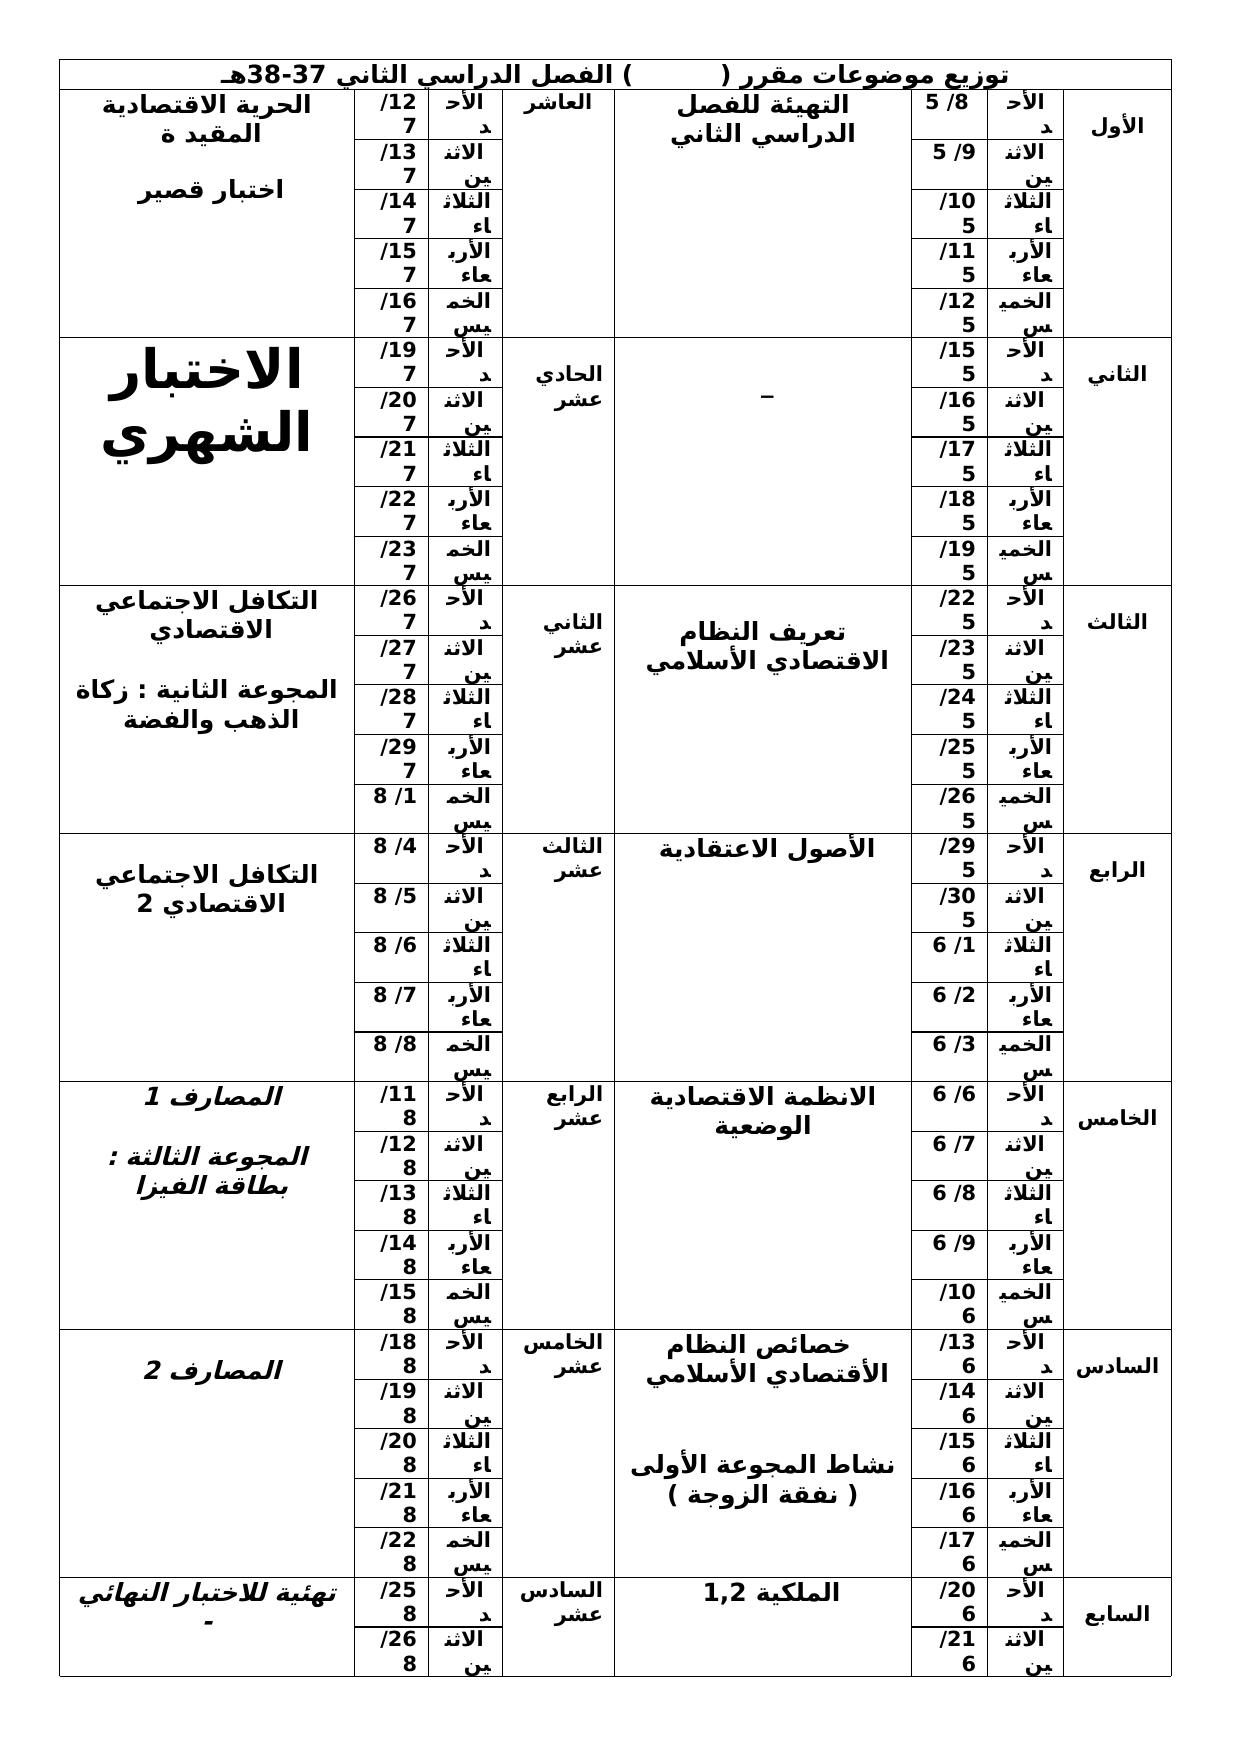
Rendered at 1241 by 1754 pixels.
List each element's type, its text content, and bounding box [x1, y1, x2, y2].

table_cell خصائص النظام الأقتصادي الأسلامي نشاط المجوعة الأولى ( نفقة الزوجة ) [615, 1330, 911, 1577]
table_cell 20/ 7 [355, 388, 428, 436]
table_cell الأربعاء [988, 239, 1063, 288]
table_cell 15/ 5 [912, 338, 987, 387]
table_cell الاثنين [429, 140, 502, 188]
table_cell الاثنين [988, 1380, 1063, 1428]
table_cell الاثنين [429, 1628, 502, 1676]
table_cell 23/ 7 [355, 537, 428, 585]
table_cell الأربعاء [988, 487, 1063, 536]
table_cell الثلاثاء [988, 438, 1063, 486]
table_cell 17/ 5 [912, 438, 987, 486]
table_cell الأحد [988, 1578, 1063, 1626]
table_cell الثلاثاء [429, 933, 502, 982]
table_cell 29/ 5 [912, 834, 987, 883]
table_cell الأربعاء [988, 1479, 1063, 1527]
table_cell الرابع عشر [503, 1082, 614, 1329]
table_cell الاثنين [429, 388, 502, 436]
table_cell الأول [1064, 90, 1171, 337]
table_cell 4/ 8 [355, 834, 428, 883]
table_cell 10/ 6 [912, 1280, 987, 1329]
table_cell 18/ 8 [355, 1330, 428, 1378]
table_cell الثلاثاء [429, 1181, 502, 1230]
table_cell 30/ 5 [912, 884, 987, 932]
table_cell 5/ 8 [355, 884, 428, 932]
table_cell 13/ 7 [355, 140, 428, 188]
table_cell الأصول الاعتقادية [615, 834, 911, 1081]
table_cell 15/ 8 [355, 1280, 428, 1329]
table_cell الاثنين [429, 884, 502, 932]
table_cell 19/ 7 [355, 338, 428, 387]
table_cell الاثنين [429, 636, 502, 684]
table_cell 23/ 5 [912, 636, 987, 684]
table_cell الثلاثاء [429, 1429, 502, 1478]
table_cell 20/ 6 [912, 1578, 987, 1626]
table_cell الخميس [429, 537, 502, 585]
table_cell الخميس [988, 1528, 1063, 1577]
table_cell 7/ 6 [912, 1132, 987, 1180]
table_cell الأربعاء [429, 735, 502, 783]
table_cell 9/ 6 [912, 1231, 987, 1279]
table_cell الحادي عشر [503, 338, 614, 585]
table_cell الاثنين [429, 1380, 502, 1428]
table_cell 16/ 5 [912, 388, 987, 436]
table_cell الثاني عشر [503, 586, 614, 833]
table_cell الأربعاء [988, 983, 1063, 1031]
table_cell المصارف 2 [60, 1330, 354, 1577]
table_cell الأحد [429, 1082, 502, 1131]
table_cell 11/ 5 [912, 239, 987, 288]
table_cell 12/ 8 [355, 1132, 428, 1180]
table_cell 9/ 5 [912, 140, 987, 188]
table_cell الخميس [988, 1033, 1063, 1081]
table_cell 2/ 6 [912, 983, 987, 1031]
table_cell 21/ 6 [912, 1628, 987, 1676]
table_cell الأحد [429, 1330, 502, 1378]
table_cell السادس [1064, 1330, 1171, 1577]
table_cell الأربعاء [429, 983, 502, 1031]
table_cell 14/ 6 [912, 1380, 987, 1428]
table_cell 14/ 8 [355, 1231, 428, 1279]
table_cell التهيئة للفصل الدراسي الثاني [615, 90, 911, 337]
table_cell الخميس [429, 1280, 502, 1329]
table_cell 12/ 7 [355, 90, 428, 139]
table_cell السادس عشر [503, 1578, 614, 1676]
table_cell الثلاثاء [988, 1181, 1063, 1230]
table_cell 13/ 6 [912, 1330, 987, 1378]
table_cell الثاني [1064, 338, 1171, 585]
table_cell 20/ 8 [355, 1429, 428, 1478]
table_cell الأحد [429, 586, 502, 635]
table_cell المصارف 1 المجوعة الثالثة : بطاقة الفيزا [60, 1082, 354, 1329]
table_cell الأحد [429, 834, 502, 883]
table_cell 21/ 8 [355, 1479, 428, 1527]
table_cell الأربعاء [429, 1231, 502, 1279]
table_cell 12/ 5 [912, 289, 987, 337]
table_cell 8/ 6 [912, 1181, 987, 1230]
table_cell 26/ 7 [355, 586, 428, 635]
table_cell 22/ 5 [912, 586, 987, 635]
table_cell 6/ 6 [912, 1082, 987, 1131]
table_cell تعريف النظام الاقتصادي الأسلامي [615, 586, 911, 833]
table_cell الأحد [988, 586, 1063, 635]
table_cell تهئية للاختبار النهائي - [60, 1578, 354, 1676]
table_cell 24/ 5 [912, 685, 987, 734]
table_cell 1/ 6 [912, 933, 987, 982]
table_cell السابع [1064, 1578, 1171, 1676]
table_cell الخميس [429, 785, 502, 833]
table_cell 16/ 6 [912, 1479, 987, 1527]
table_cell الأحد [429, 90, 502, 139]
table_cell الاثنين [429, 1132, 502, 1180]
table_cell الاثنين [988, 1628, 1063, 1676]
table_cell الخميس [988, 785, 1063, 833]
table_cell الأحد [988, 1330, 1063, 1378]
table_cell 22/ 8 [355, 1528, 428, 1577]
table_cell 26/ 8 [355, 1628, 428, 1676]
table_cell الاختبار الشهري [60, 338, 354, 585]
table_header توزيع موضوعات مقرر ( ) الفصل الدراسي الثاني 37-38هـ [60, 60, 1171, 89]
table_cell 15/ 6 [912, 1429, 987, 1478]
table_cell الخميس [429, 289, 502, 337]
table_cell 26/ 5 [912, 785, 987, 833]
table_cell الخامس عشر [503, 1330, 614, 1577]
table_cell الأحد [988, 90, 1063, 139]
table_cell التكافل الاجتماعي الاقتصادي 2 [60, 834, 354, 1081]
table_cell الثلاثاء [429, 685, 502, 734]
table_cell الأحد [988, 834, 1063, 883]
table_cell الأحد [429, 1578, 502, 1626]
table_cell الحرية الاقتصادية المقيد ة اختبار قصير [60, 90, 354, 337]
table_cell الأحد [988, 1082, 1063, 1131]
table_cell 25/ 8 [355, 1578, 428, 1626]
table_cell الأحد [988, 338, 1063, 387]
table_cell 11/ 8 [355, 1082, 428, 1131]
table_cell الثلاثاء [429, 438, 502, 486]
table_cell 10/ 5 [912, 190, 987, 238]
table_cell 19/ 8 [355, 1380, 428, 1428]
table_cell الأربعاء [988, 735, 1063, 783]
table_cell 18/ 5 [912, 487, 987, 536]
table_cell الاثنين [988, 140, 1063, 188]
table_cell _ [615, 338, 911, 585]
table_cell الثالث عشر [503, 834, 614, 1081]
table_cell الخميس [988, 289, 1063, 337]
table_cell الأربعاء [988, 1231, 1063, 1279]
table_cell الخميس [429, 1528, 502, 1577]
table_cell الثلاثاء [988, 1429, 1063, 1478]
table_cell الخامس [1064, 1082, 1171, 1329]
table_cell الثالث [1064, 586, 1171, 833]
table_cell 16/ 7 [355, 289, 428, 337]
table_cell الأربعاء [429, 1479, 502, 1527]
table_cell الاثنين [988, 1132, 1063, 1180]
table_cell 8/ 5 [912, 90, 987, 139]
table_cell 1/ 8 [355, 785, 428, 833]
table_cell 7/ 8 [355, 983, 428, 1031]
table_cell الخميس [988, 1280, 1063, 1329]
table_cell الانظمة الاقتصادية الوضعية [615, 1082, 911, 1329]
table_cell الخميس [988, 537, 1063, 585]
table_cell الثلاثاء [988, 190, 1063, 238]
table_cell الاثنين [988, 388, 1063, 436]
table_cell الأربعاء [429, 239, 502, 288]
table_cell الأحد [429, 338, 502, 387]
table_cell الثلاثاء [429, 190, 502, 238]
table_cell الرابع [1064, 834, 1171, 1081]
table_cell 25/ 5 [912, 735, 987, 783]
table_cell 29/ 7 [355, 735, 428, 783]
table_cell الملكية 1,2 [615, 1578, 911, 1676]
table_cell الاثنين [988, 884, 1063, 932]
table_cell الخميس [429, 1033, 502, 1081]
table_cell الثلاثاء [988, 933, 1063, 982]
table_cell 22/ 7 [355, 487, 428, 536]
table_cell 28/ 7 [355, 685, 428, 734]
table_cell 19/ 5 [912, 537, 987, 585]
table_cell 3/ 6 [912, 1033, 987, 1081]
table_cell 14/ 7 [355, 190, 428, 238]
table_cell التكافل الاجتماعي الاقتصادي المجوعة الثانية : زكاة الذهب والفضة [60, 586, 354, 833]
table_cell 6/ 8 [355, 933, 428, 982]
table_cell 13/ 8 [355, 1181, 428, 1230]
table_cell الثلاثاء [988, 685, 1063, 734]
table_cell 17/ 6 [912, 1528, 987, 1577]
table_cell 8/ 8 [355, 1033, 428, 1081]
table_cell 27/ 7 [355, 636, 428, 684]
table_cell الاثنين [988, 636, 1063, 684]
table_cell 21/ 7 [355, 438, 428, 486]
table_cell 15/ 7 [355, 239, 428, 288]
table_cell الأربعاء [429, 487, 502, 536]
table_cell العاشر [503, 90, 614, 337]
